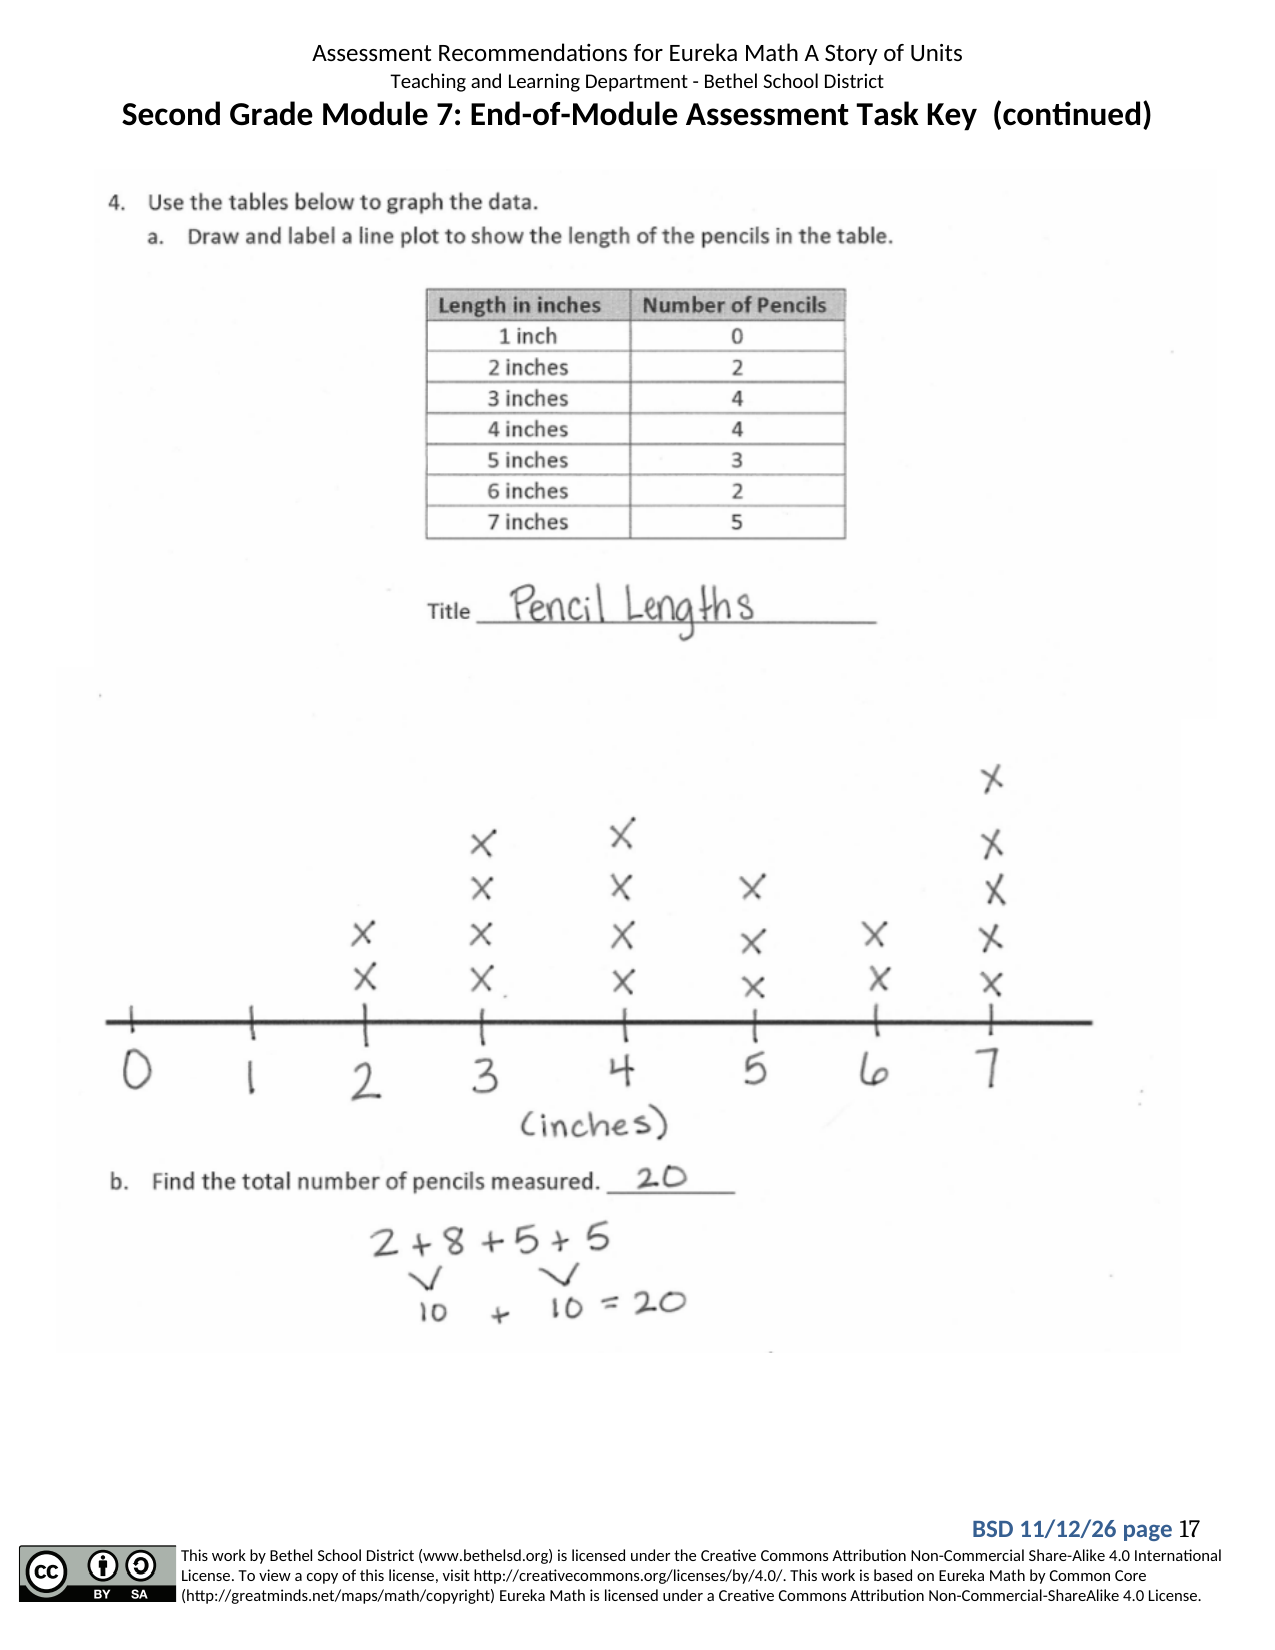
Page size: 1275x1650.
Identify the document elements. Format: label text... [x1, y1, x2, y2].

picture [56, 168, 1218, 1353]
text Second Grade Module 7: End-of-Module Assessment Task Key (continued) [75, 93, 1200, 134]
